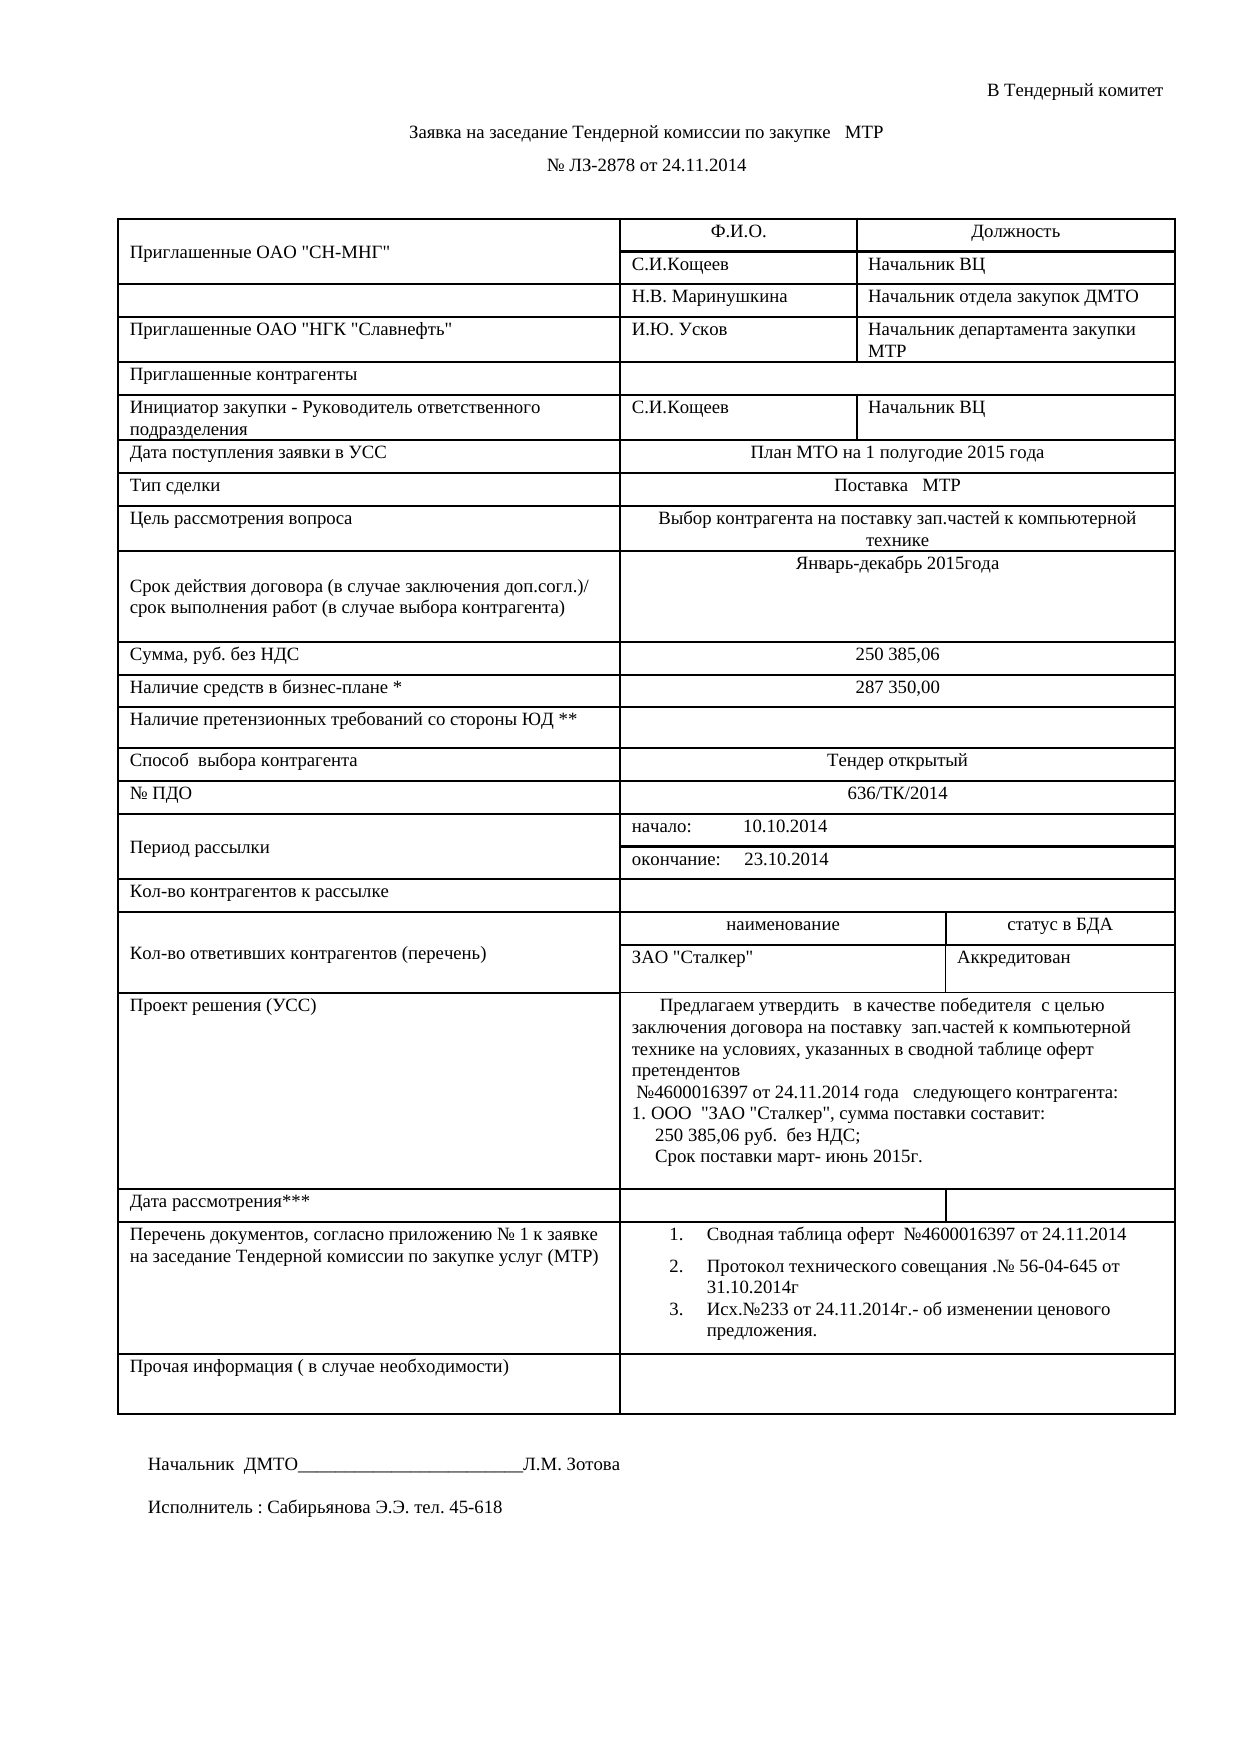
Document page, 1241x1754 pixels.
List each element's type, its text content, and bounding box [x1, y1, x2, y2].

table_cell Тип сделки [119, 474, 619, 505]
table_cell Протокол технического совещания .№ 56-04-645 от 31.10.2014г Исх.№233 от 24.11.2014г.- об изменении ценового предложения. [621, 1253, 1174, 1352]
table_cell Инициатор закупки - Руководитель ответственного подразделения [119, 396, 619, 439]
table_cell Перечень документов, согласно приложению № 1 к заявке на заседание Тендерной комиссии по закупке услуг (МТР) [119, 1223, 619, 1352]
table_cell [621, 1355, 1174, 1413]
table_cell План МТО на 1 полугодие 2015 года [621, 441, 1174, 472]
table_cell Сводная таблица оферт №4600016397 от 24.11.2014 [621, 1223, 1174, 1252]
table_cell [947, 1190, 1174, 1221]
table_cell Цель рассмотрения вопроса [119, 507, 619, 550]
table_cell 636/ТК/2014 [621, 782, 1174, 813]
table_cell Дата рассмотрения*** [119, 1190, 619, 1221]
table_cell Кол-во ответивших контрагентов (перечень) [119, 913, 619, 992]
table_cell наименование [621, 913, 945, 944]
table_cell [119, 285, 619, 316]
table_cell 250 385,06 [621, 643, 1174, 673]
table_cell Январь-декабрь 2015года [621, 552, 1174, 641]
table_cell Приглашенные ОАО "СН-МНГ" [119, 220, 619, 283]
table_cell 287 350,00 [621, 676, 1174, 706]
table_cell Предлагаем утвердить в качестве победителя c целью заключения договора на поставку зап.частей к компьютерной технике на условиях, указанных в сводной таблице оферт претендентов №4600016397 от 24.11.2014 года следующего контрагента: 1. ООО "ЗАО "Сталкер", сумма поставки составит: 250 385,06 руб. без НДС; Срок поставки март- июнь 2015г. [621, 993, 1174, 1188]
table_cell Начальник ВЦ [858, 396, 1174, 439]
table_cell Способ выбора контрагента [119, 749, 619, 780]
table_cell Дата поступления заявки в УСС [119, 441, 619, 472]
table_cell Период рассылки [119, 815, 619, 878]
table_cell Сумма, руб. без НДС [119, 643, 619, 673]
table_header В Тендерный комитет [118, 79, 1175, 110]
table_cell Н.В. Маринушкина [621, 285, 856, 316]
table_cell Прочая информация ( в случае необходимости) [119, 1355, 619, 1413]
table_cell Аккредитован [946, 946, 1174, 992]
table_cell ЗАО "Сталкер" [621, 946, 945, 992]
table_cell [621, 1190, 945, 1221]
text Начальник ДМТО________________________Л.М. Зотова [148, 1453, 1211, 1474]
table_cell [621, 708, 1174, 747]
table_cell Должность [858, 220, 1174, 250]
table_cell C.И.Кощеев [621, 396, 856, 439]
table_cell И.Ю. Усков [621, 318, 856, 361]
table_cell Ф.И.О. [621, 220, 856, 250]
table_cell [621, 363, 1174, 394]
table_cell Начальник департамента закупки МТР [858, 318, 1174, 361]
table_cell Приглашенные контрагенты [119, 363, 619, 394]
table_cell Заявка на заседание Тендерной комиссии по закупке МТР [118, 110, 1175, 153]
table_cell Кол-во контрагентов к рассылке [119, 880, 619, 911]
table_cell Тендер открытый [621, 749, 1174, 780]
table_cell Наличие средств в бизнес-плане * [119, 676, 619, 706]
table_cell начало: 10.10.2014 [621, 815, 1174, 845]
text Исполнитель : Сабирьянова Э.Э. тел. 45-618 [148, 1496, 1211, 1518]
table_cell окончание: 23.10.2014 [621, 848, 1174, 878]
table_cell Приглашенные ОАО "НГК "Славнефть" [119, 318, 619, 361]
table_cell Наличие претензионных требований со стороны ЮД ** [119, 708, 619, 747]
table_cell Выбор контрагента на поставку зап.частей к компьютерной технике [621, 507, 1174, 550]
table_cell Начальник ВЦ [858, 253, 1174, 283]
table_cell № ЛЗ-2878 от 24.11.2014 [118, 154, 1175, 217]
table_cell [621, 880, 1174, 911]
table_cell Срок действия договора (в случае заключения доп.согл.)/ срок выполнения работ (в случае выбора контрагента) [119, 552, 619, 641]
table_cell Проект решения (УСС) [119, 994, 619, 1188]
table_cell № ПДО [119, 782, 619, 813]
table_cell статус в БДА [947, 913, 1174, 944]
table_cell Начальник отдела закупок ДМТО [858, 285, 1174, 316]
table_cell C.И.Кощеев [621, 253, 856, 283]
table_cell Поставка МТР [621, 474, 1174, 505]
